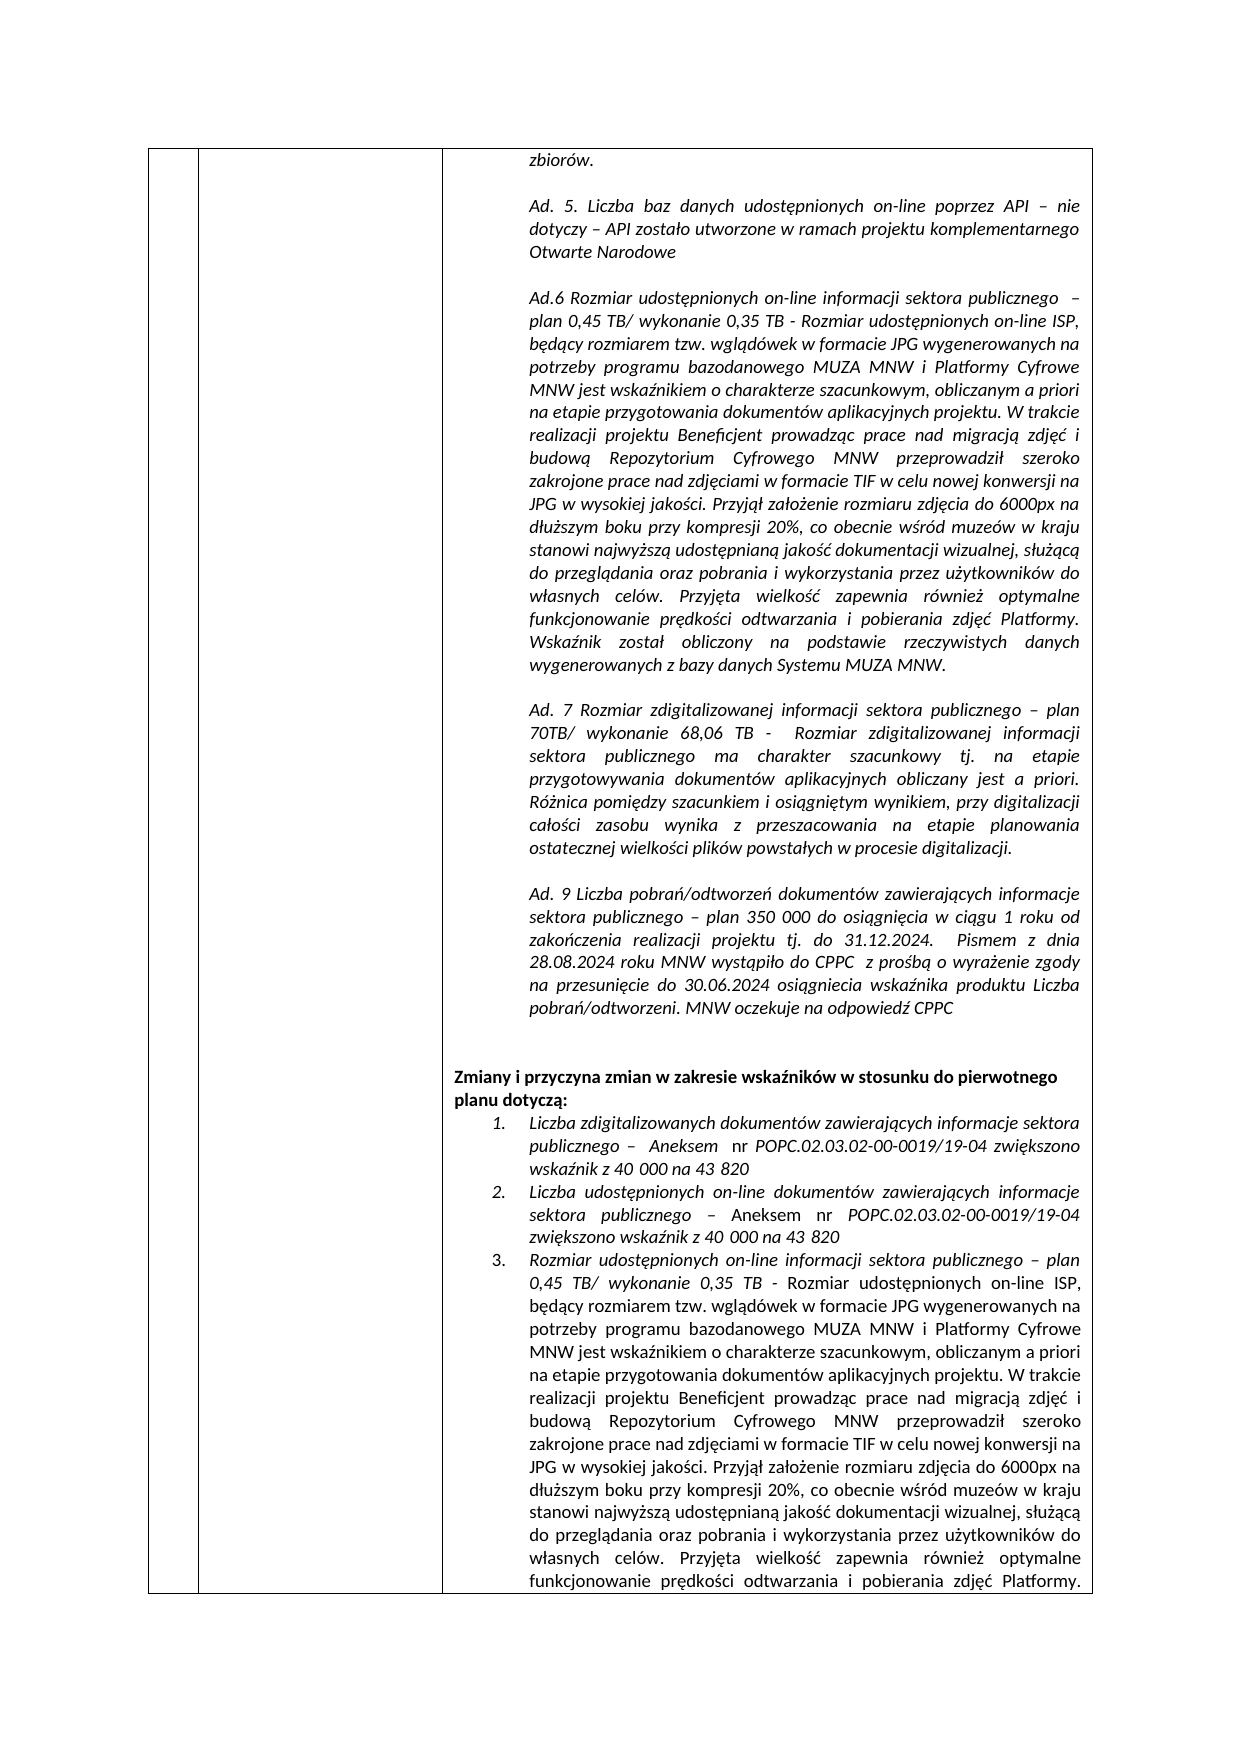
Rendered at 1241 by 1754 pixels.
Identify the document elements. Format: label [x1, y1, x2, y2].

table_cell [149, 149, 198, 1592]
table_cell [199, 149, 442, 1592]
table_cell [443, 149, 1092, 1592]
